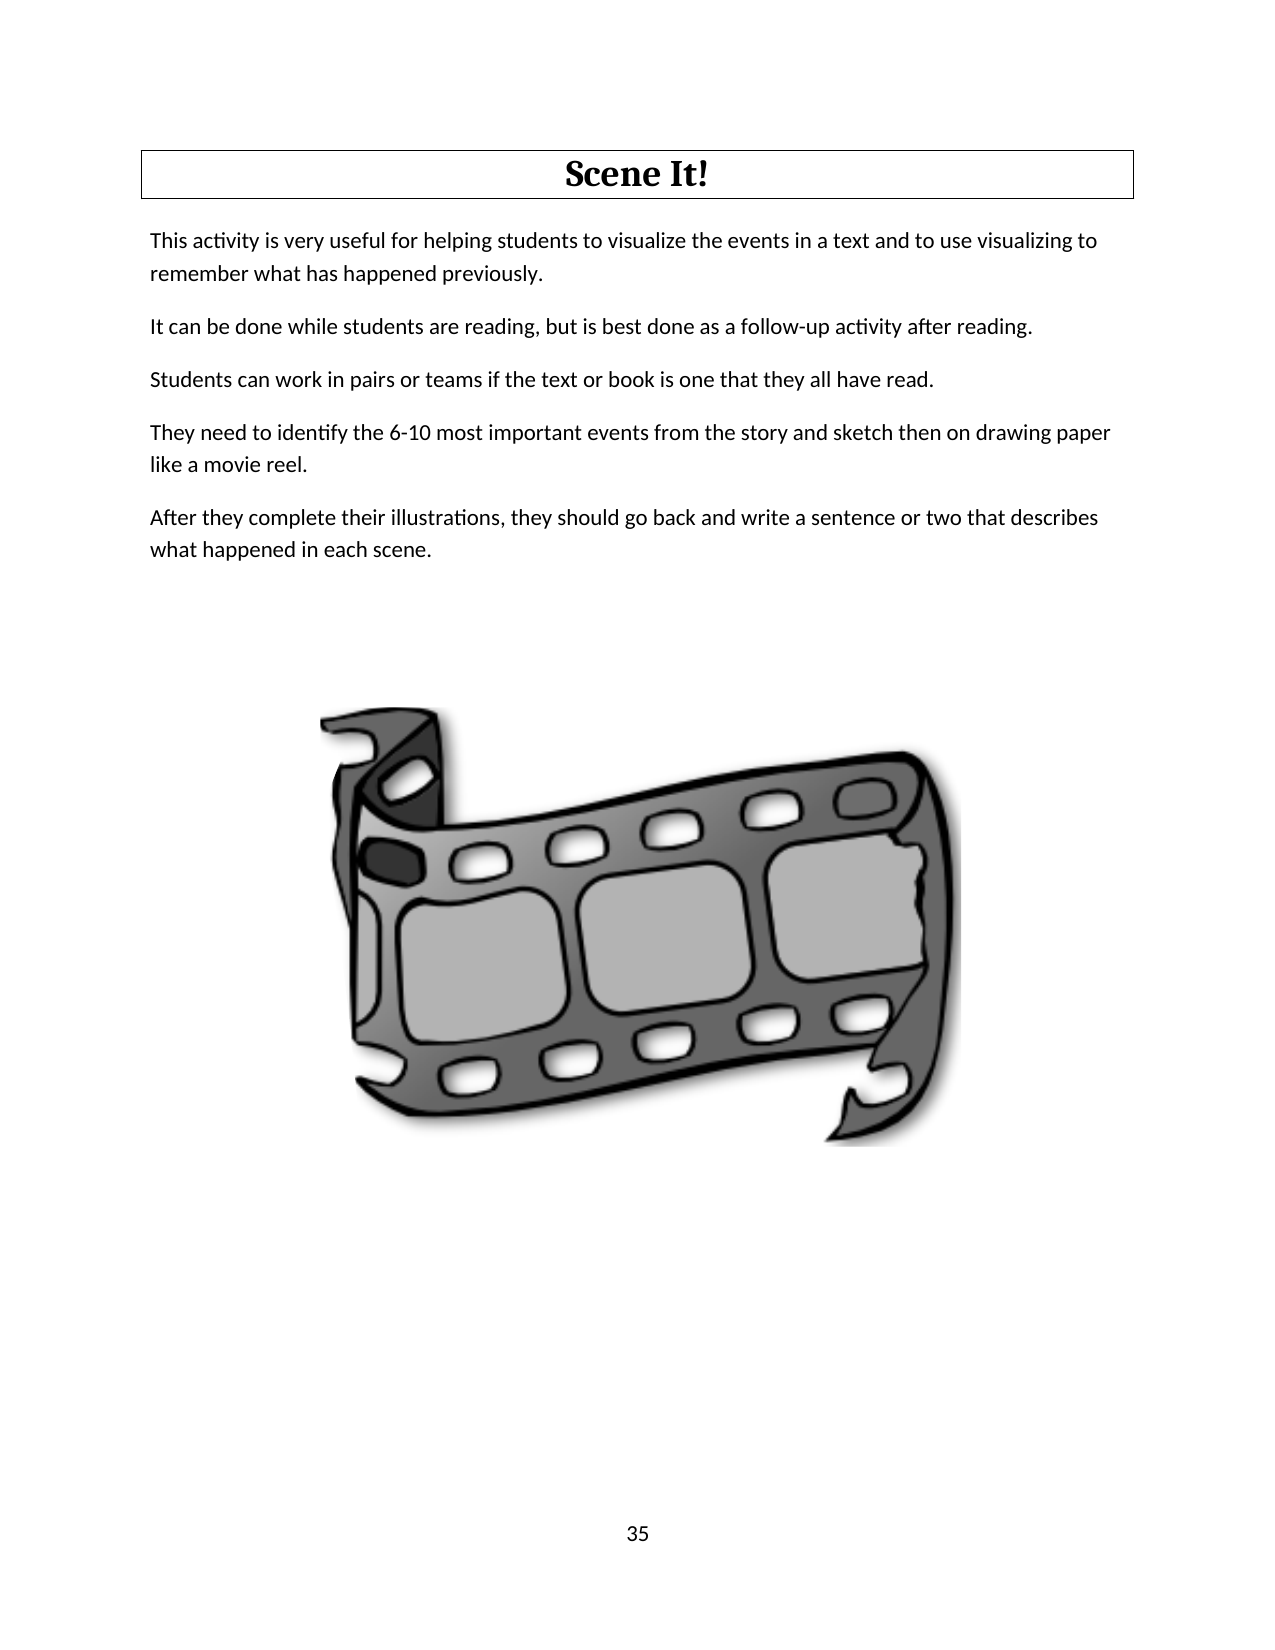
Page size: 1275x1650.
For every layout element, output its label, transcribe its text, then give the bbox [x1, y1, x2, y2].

picture [318, 707, 962, 1145]
text It can be done while students are reading, but is best done as a follow-up activity after reading. [150, 312, 1125, 340]
text Scene It! [142, 151, 1133, 198]
text Students can work in pairs or teams if the text or book is one that they all have read. [150, 365, 1125, 393]
text They need to identify the 6-10 most important events from the story and sketch then on drawing paper like a movie reel. [150, 418, 1125, 478]
text This activity is very useful for helping students to visualize the events in a text and to use visualizing to remember what has happened previously. [150, 227, 1125, 287]
text After they complete their illustrations, they should go back and write a sentence or two that describes what happened in each scene. [150, 503, 1125, 563]
